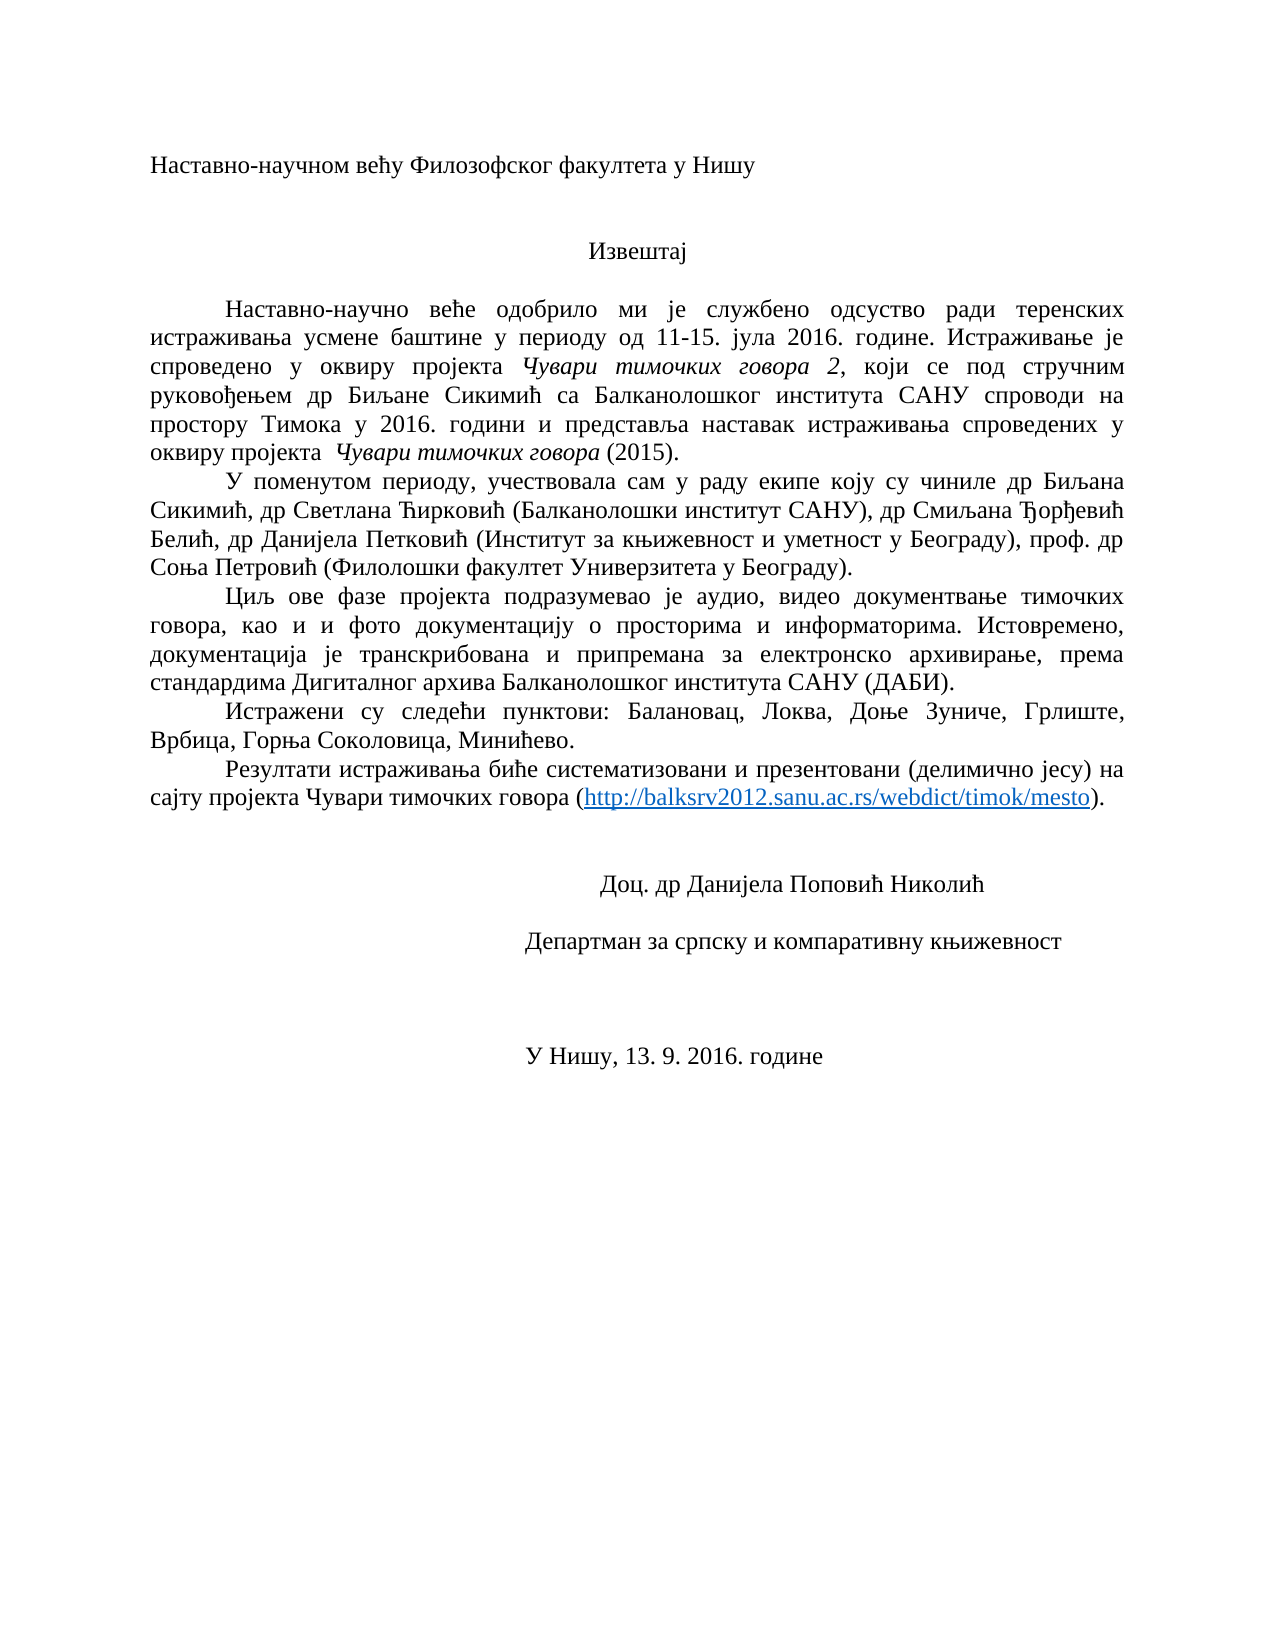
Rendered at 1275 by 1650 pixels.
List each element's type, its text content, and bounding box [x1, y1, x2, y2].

text Извештај [150, 236, 1125, 265]
text Департман за српску и компаративну књижевност [450, 926, 1125, 955]
text У Нишу, 13. 9. 2016. године [450, 1041, 1125, 1070]
text Наставно-научно веће одобрило ми је службено одсуство ради теренских истраживања усмене баштине у периоду од 11-15. јула 2016. године. Истраживање је спроведено у оквиру пројекта Чувари тимочких говора 2, који се под стручним руковођењем др Биљане Сикимић са Балканолошког института САНУ спроводи на простору Тимока у 2016. години и представља наставак истраживања спроведених у оквиру пројекта Чувари тимочких говора (2015). [150, 294, 1125, 466]
text У поменутом периоду, учествовала сам у раду екипе коју су чиниле др Биљана Сикимић, др Светлана Ћирковић (Балканолошки институт САНУ), др Смиљана Ђорђевић Белић, др Данијела Петковић (Институт за књижевност и уметност у Београду), проф. др Соња Петровић (Филолошки факултет Универзитета у Београду). [150, 466, 1125, 581]
text Истражени су следећи пунктови: Балановац, Локва, Доње Зуниче, Грлиште, Врбица, Горња Соколовица, Минићево. [150, 696, 1125, 754]
text Резултати истраживања биће систематизовани и презентовани (делимично јесу) на сајту пројекта Чувари тимочких говора (http://balksrv2012.sanu.ac.rs/webdict/timok/mesto). [150, 754, 1125, 811]
text Циљ ове фазе пројекта подразумевао је аудио, видео документвање тимочких говора, као и и фото документацију о просторима и информаторима. Истовремено, документација је транскрибована и припремана за електронско архивирање, према стандардима Дигиталног архива Балканолошког института САНУ (ДАБИ). [150, 581, 1125, 696]
text Доц. др Данијела Поповић Николић [600, 869, 1125, 897]
text Наставно-научном већу Филозофског факултета у Нишу [150, 150, 1200, 179]
